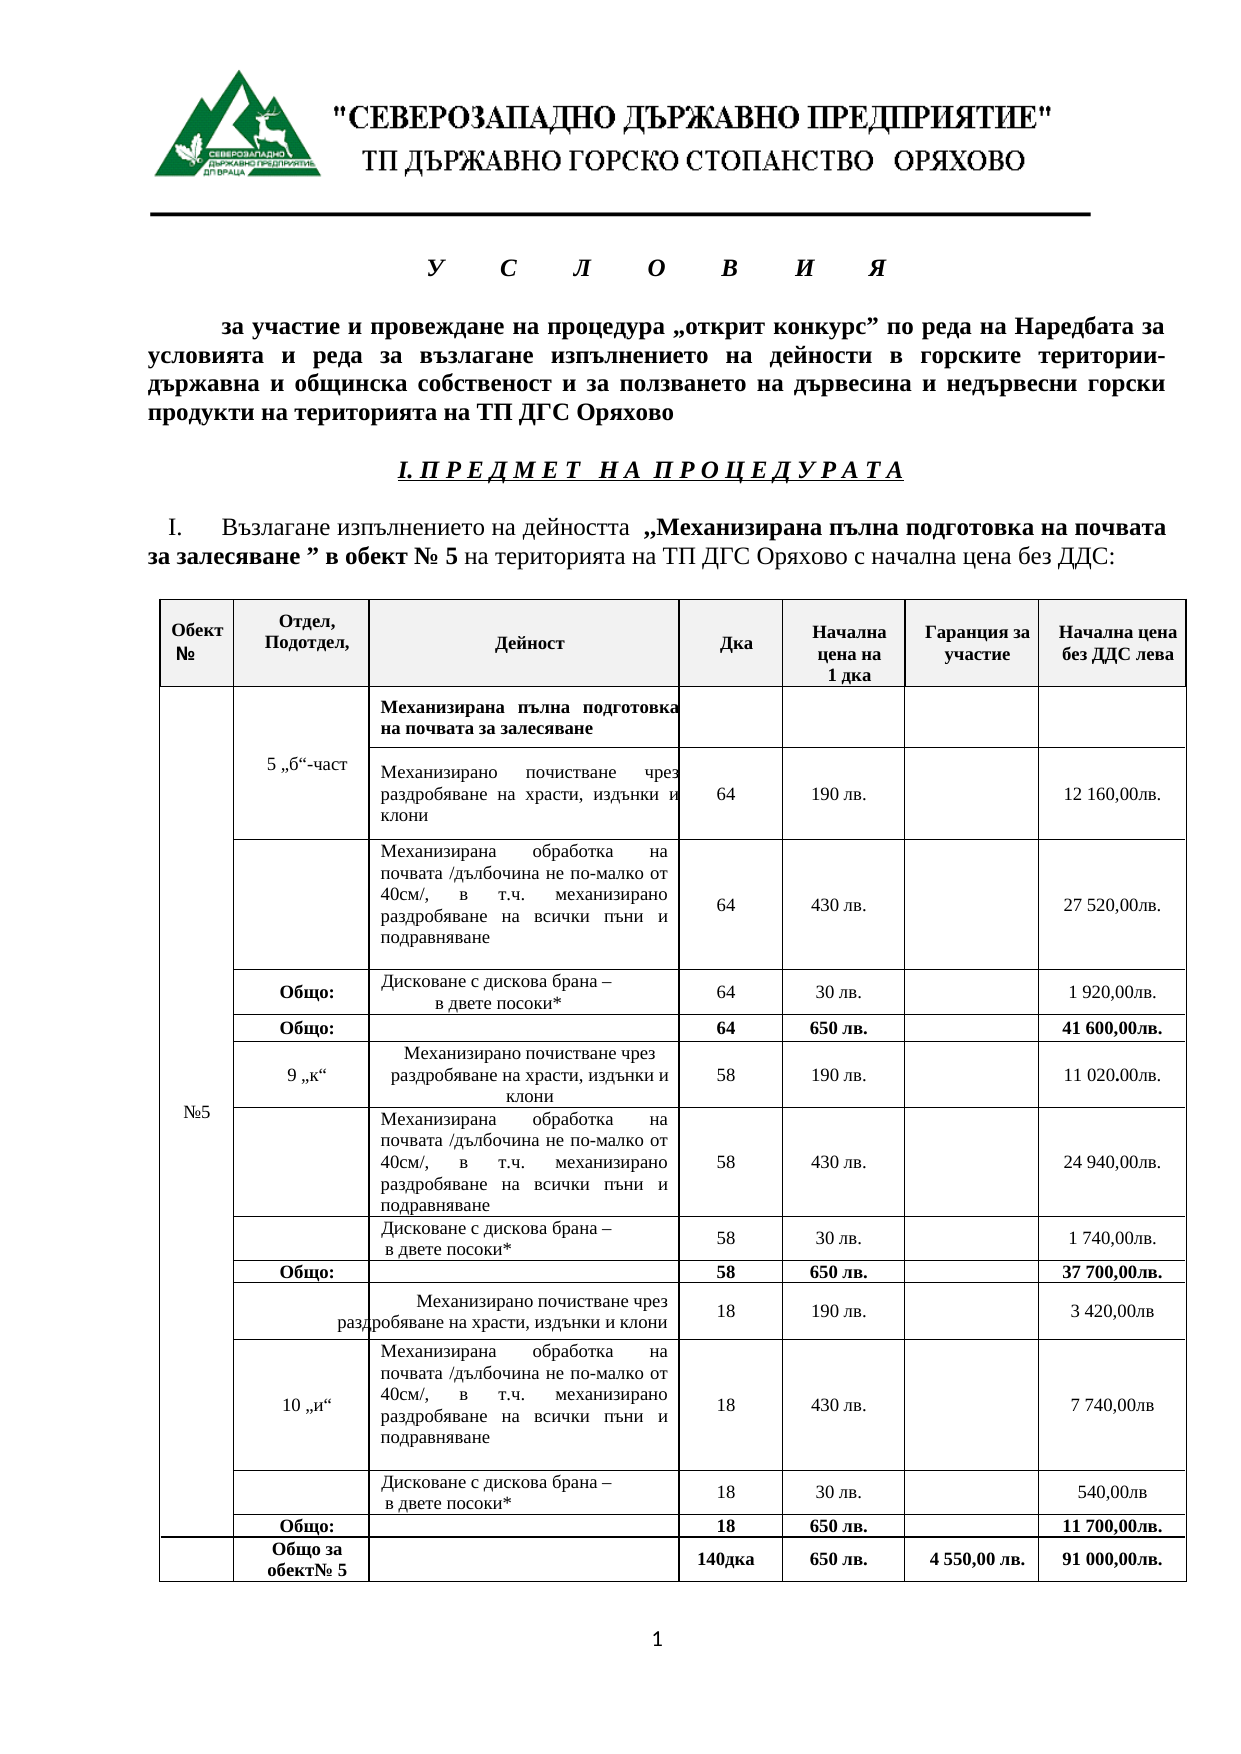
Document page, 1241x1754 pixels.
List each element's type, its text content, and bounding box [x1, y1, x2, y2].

table_cell 18 [680, 1340, 782, 1469]
table_cell [905, 1261, 1038, 1282]
table_cell 41 600,00лв. [1039, 1014, 1186, 1041]
table_cell 190 лв. [783, 1283, 904, 1339]
table_cell 64 [680, 970, 782, 1013]
table_cell 11 020.00лв. [1039, 1041, 1186, 1107]
table_header Отдел, Подотдел, [234, 600, 368, 686]
table_cell 58 [680, 1042, 782, 1107]
list Възлагане изпълнението на дейността ,,Механизирана пълна подготовка на почвата за залесяване ” в обект № 5 на територията на ТП ДГС Оряхово с начална цена без ДДС: [148, 512, 1167, 570]
table_cell [905, 1042, 1038, 1107]
table_cell Общо: [234, 1515, 368, 1536]
table_cell 64 [680, 840, 782, 969]
table_header Начална цена на 1 дка [783, 600, 904, 686]
table_cell [234, 1217, 368, 1260]
table_header Начална цена без ДДС лева [1039, 600, 1185, 686]
table_cell Механизирана обработка на почвата /дълбочина не по-малко от 40см/, в т.ч. механизирано раздробяване на всички пъни и подравняване [370, 840, 678, 969]
table_cell 190 лв. [783, 748, 904, 839]
table_cell [234, 1471, 368, 1514]
table_cell Общо: [234, 970, 368, 1013]
table_cell Механизирано почистване чрез раздробяване на храсти, издънки и клони [370, 748, 678, 839]
table_cell 12 160,00лв. [1039, 747, 1186, 839]
table_cell 650 лв. [783, 1515, 904, 1536]
table_cell 3 420,00лв [1039, 1282, 1186, 1339]
table_cell 1 740,00лв. [1039, 1216, 1186, 1260]
table_cell Механизирано почистване чрез раздробяване на храсти, издънки и клони [370, 1283, 678, 1339]
table_header Гаранция за участие [906, 600, 1038, 686]
table_cell 91 000,00лв. [1039, 1536, 1186, 1581]
table_cell [370, 1261, 678, 1282]
table_cell Механизирана обработка на почвата /дълбочина не по-малко от 40см/, в т.ч. механизирано раздробяване на всички пъни и подравняване [370, 1340, 678, 1469]
table_cell 10 „и“ [234, 1340, 368, 1469]
table_header Обект № [161, 600, 233, 686]
table_cell [905, 687, 1038, 747]
table_cell [370, 1015, 678, 1041]
text I. П Р Е Д М Е Т Н А П Р О Ц Е Д У Р А Т А [223, 455, 1167, 483]
table_cell Механизирана обработка на почвата /дълбочина не по-малко от 40см/, в т.ч. механизирано раздробяване на всички пъни и подравняване [370, 1108, 678, 1216]
table_cell Дисковане с дискова брана – в двете посоки* [370, 1471, 678, 1514]
table_cell 64 [680, 748, 782, 839]
table_cell [905, 840, 1038, 969]
table_cell [680, 687, 782, 747]
table_cell Дисковане с дискова брана – в двете посоки* [370, 970, 678, 1013]
text за участие и провеждане на процедура „открит конкурс” по реда на Наредбата за условията и реда за възлагане изпълнението на дейности в горските територии-държавна и общинска собственост и за ползването на дървесина и недървесни горски продукти на територията на ТП ДГС Оряхово [148, 311, 1167, 426]
table_cell 650 лв. [783, 1015, 904, 1041]
table_cell 58 [680, 1108, 782, 1216]
table_cell [905, 1283, 1038, 1339]
table_cell 58 [680, 1217, 782, 1260]
table_cell [234, 1283, 368, 1339]
table_cell [905, 1471, 1038, 1514]
table_header Дейност [370, 600, 678, 686]
table_cell 58 [680, 1261, 782, 1282]
table_cell №5 [160, 687, 233, 1536]
table_cell 18 [680, 1515, 782, 1536]
table_cell 37 700,00лв. [1039, 1260, 1186, 1282]
table_cell [1039, 687, 1186, 747]
table_cell 650 лв. [783, 1538, 904, 1581]
table_cell 1 920,00лв. [1039, 969, 1186, 1013]
table_cell [905, 1515, 1038, 1536]
table_cell 27 520,00лв. [1039, 839, 1186, 969]
table_cell Общо: [234, 1261, 368, 1282]
table_cell [370, 1538, 678, 1581]
text У С Л О В И Я [148, 253, 1167, 282]
table_cell 30 лв. [783, 1471, 904, 1514]
table_cell Общо за обект№ 5 [234, 1538, 368, 1581]
table_cell 430 лв. [783, 1340, 904, 1469]
table_cell Общо: [234, 1015, 368, 1041]
table_cell 430 лв. [783, 1108, 904, 1216]
table_cell 650 лв. [783, 1261, 904, 1282]
table_cell 5 „б“-част [234, 687, 368, 839]
table_cell [783, 687, 904, 747]
table_cell 190 лв. [783, 1042, 904, 1107]
table_cell [905, 970, 1038, 1013]
table_cell 24 940,00лв. [1039, 1107, 1186, 1216]
table_cell [370, 1515, 678, 1536]
table_cell 430 лв. [783, 840, 904, 969]
table_cell 7 740,00лв [1039, 1339, 1186, 1469]
table_cell 11 700,00лв. [1039, 1514, 1186, 1536]
table_cell [234, 1108, 368, 1216]
table_cell [905, 1108, 1038, 1216]
table_cell [160, 1537, 233, 1581]
table_cell Механизирано почистване чрез раздробяване на храсти, издънки и клони [370, 1042, 678, 1107]
table_cell 64 [680, 1015, 782, 1041]
table_cell 30 лв. [783, 1217, 904, 1260]
table_cell Механизирана пълна подготовка на почвата за залесяване [370, 687, 678, 747]
table_cell 9 „к“ [234, 1042, 368, 1107]
table_cell 4 550,00 лв. [905, 1538, 1038, 1581]
table_cell [234, 840, 368, 969]
picture [147, 59, 1094, 225]
table_header Дка [680, 600, 782, 686]
table_cell 540,00лв [1039, 1470, 1186, 1514]
table_cell 18 [680, 1283, 782, 1339]
table_cell 18 [680, 1471, 782, 1514]
table_cell 140дка [680, 1538, 782, 1581]
table_cell [905, 1340, 1038, 1469]
table_cell [905, 1015, 1038, 1041]
table_cell Дисковане с дискова брана – в двете посоки* [370, 1217, 678, 1260]
table_cell [905, 1217, 1038, 1260]
table_cell [905, 748, 1038, 839]
table_cell 30 лв. [783, 970, 904, 1013]
